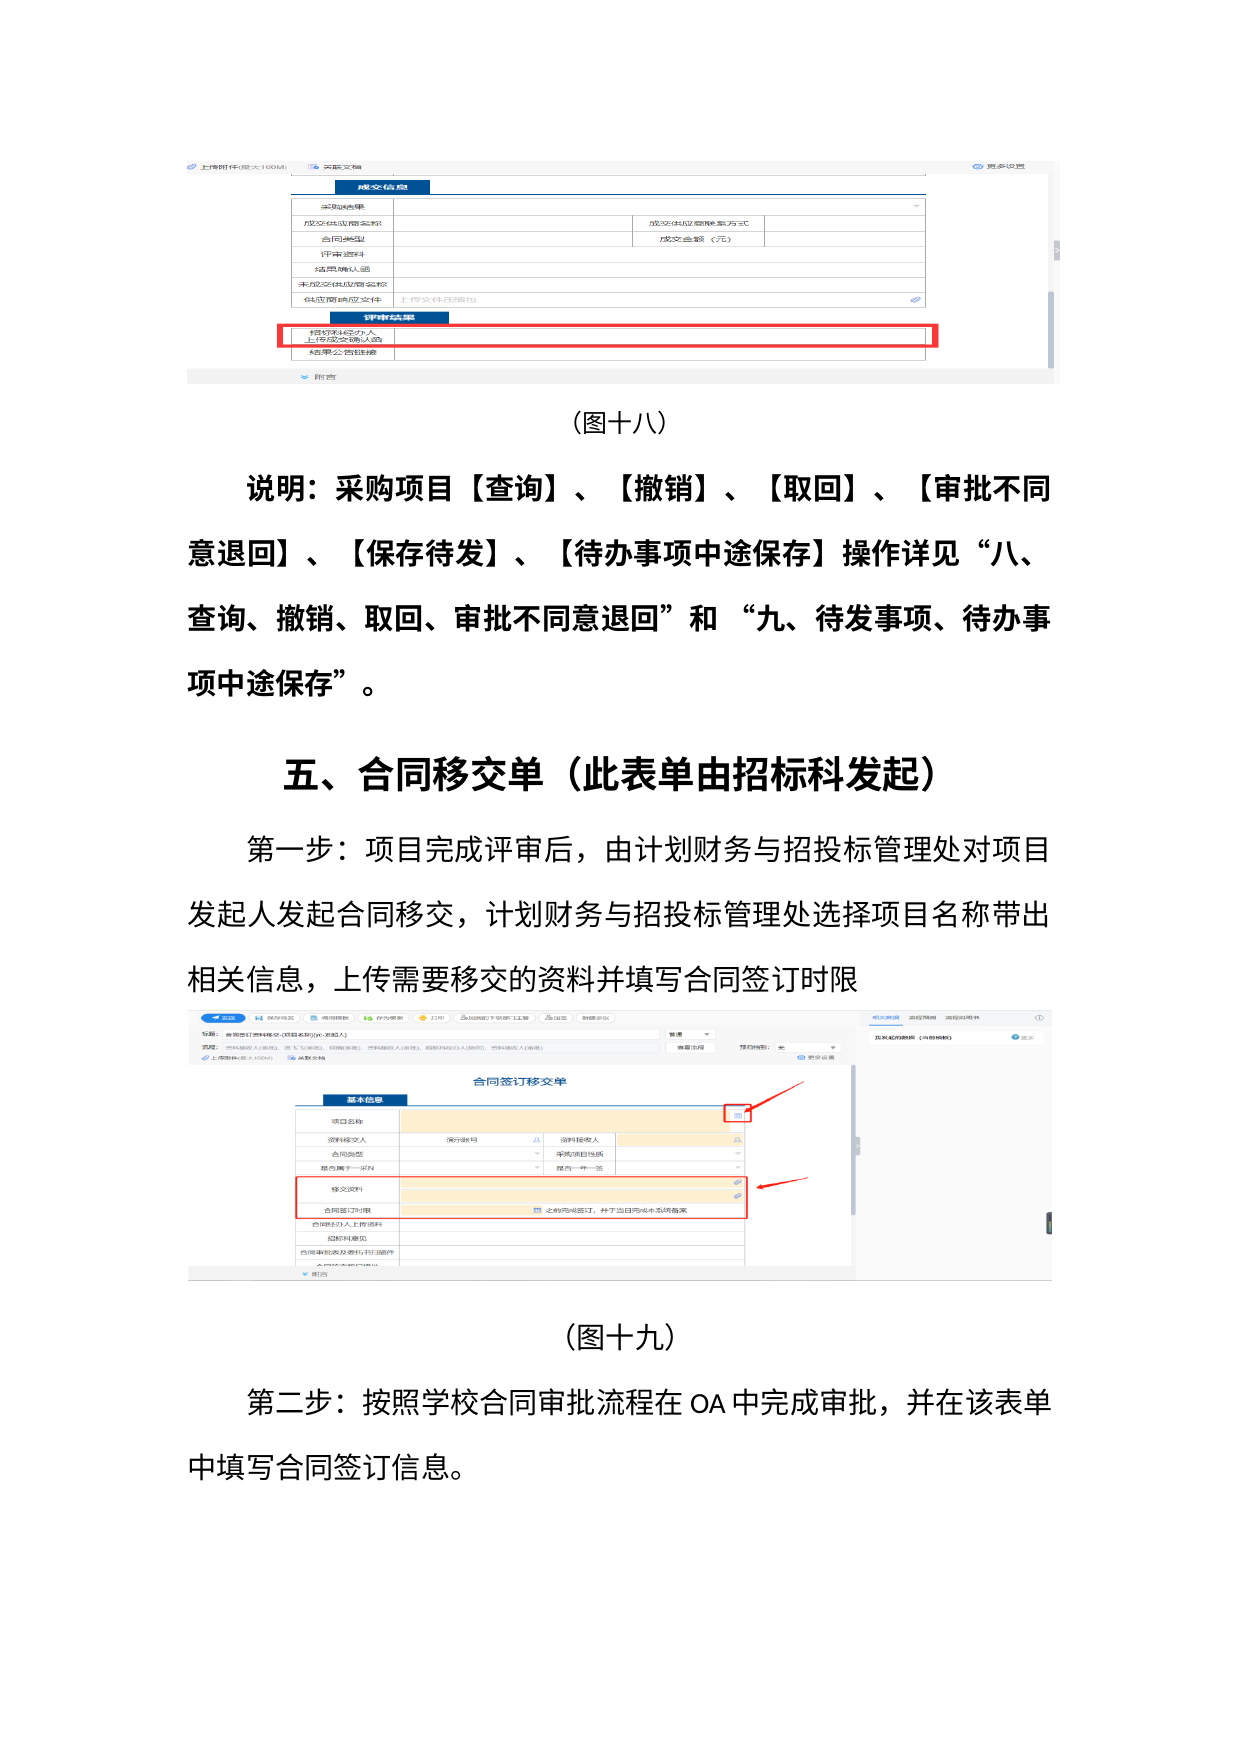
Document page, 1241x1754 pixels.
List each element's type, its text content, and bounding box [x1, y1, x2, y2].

text 说明：采购项目【查询】、【撤销】、【取回】、【审批不同意退回】、【保存待发】、【待办事项中途保存】操作详见“八、查询、撤销、取回、审批不同意退回”和 “九、待发事项、待办事项中途保存”。 [187, 454, 1053, 714]
text 第一步：项目完成评审后，由计划财务与招投标管理处对项目发起人发起合同移交，计划财务与招投标管理处选择项目名称带出相关信息，上传需要移交的资料并填写合同签订时限 [187, 815, 1053, 1010]
picture [187, 161, 1060, 384]
text （图十八） [187, 384, 1053, 454]
picture [188, 1010, 1052, 1281]
subtitle 合同移交单（此表单由招标科发起） [187, 747, 1053, 799]
text 第二步：按照学校合同审批流程在OA中完成审批，并在该表单中填写合同签订信息。 [187, 1368, 1053, 1498]
